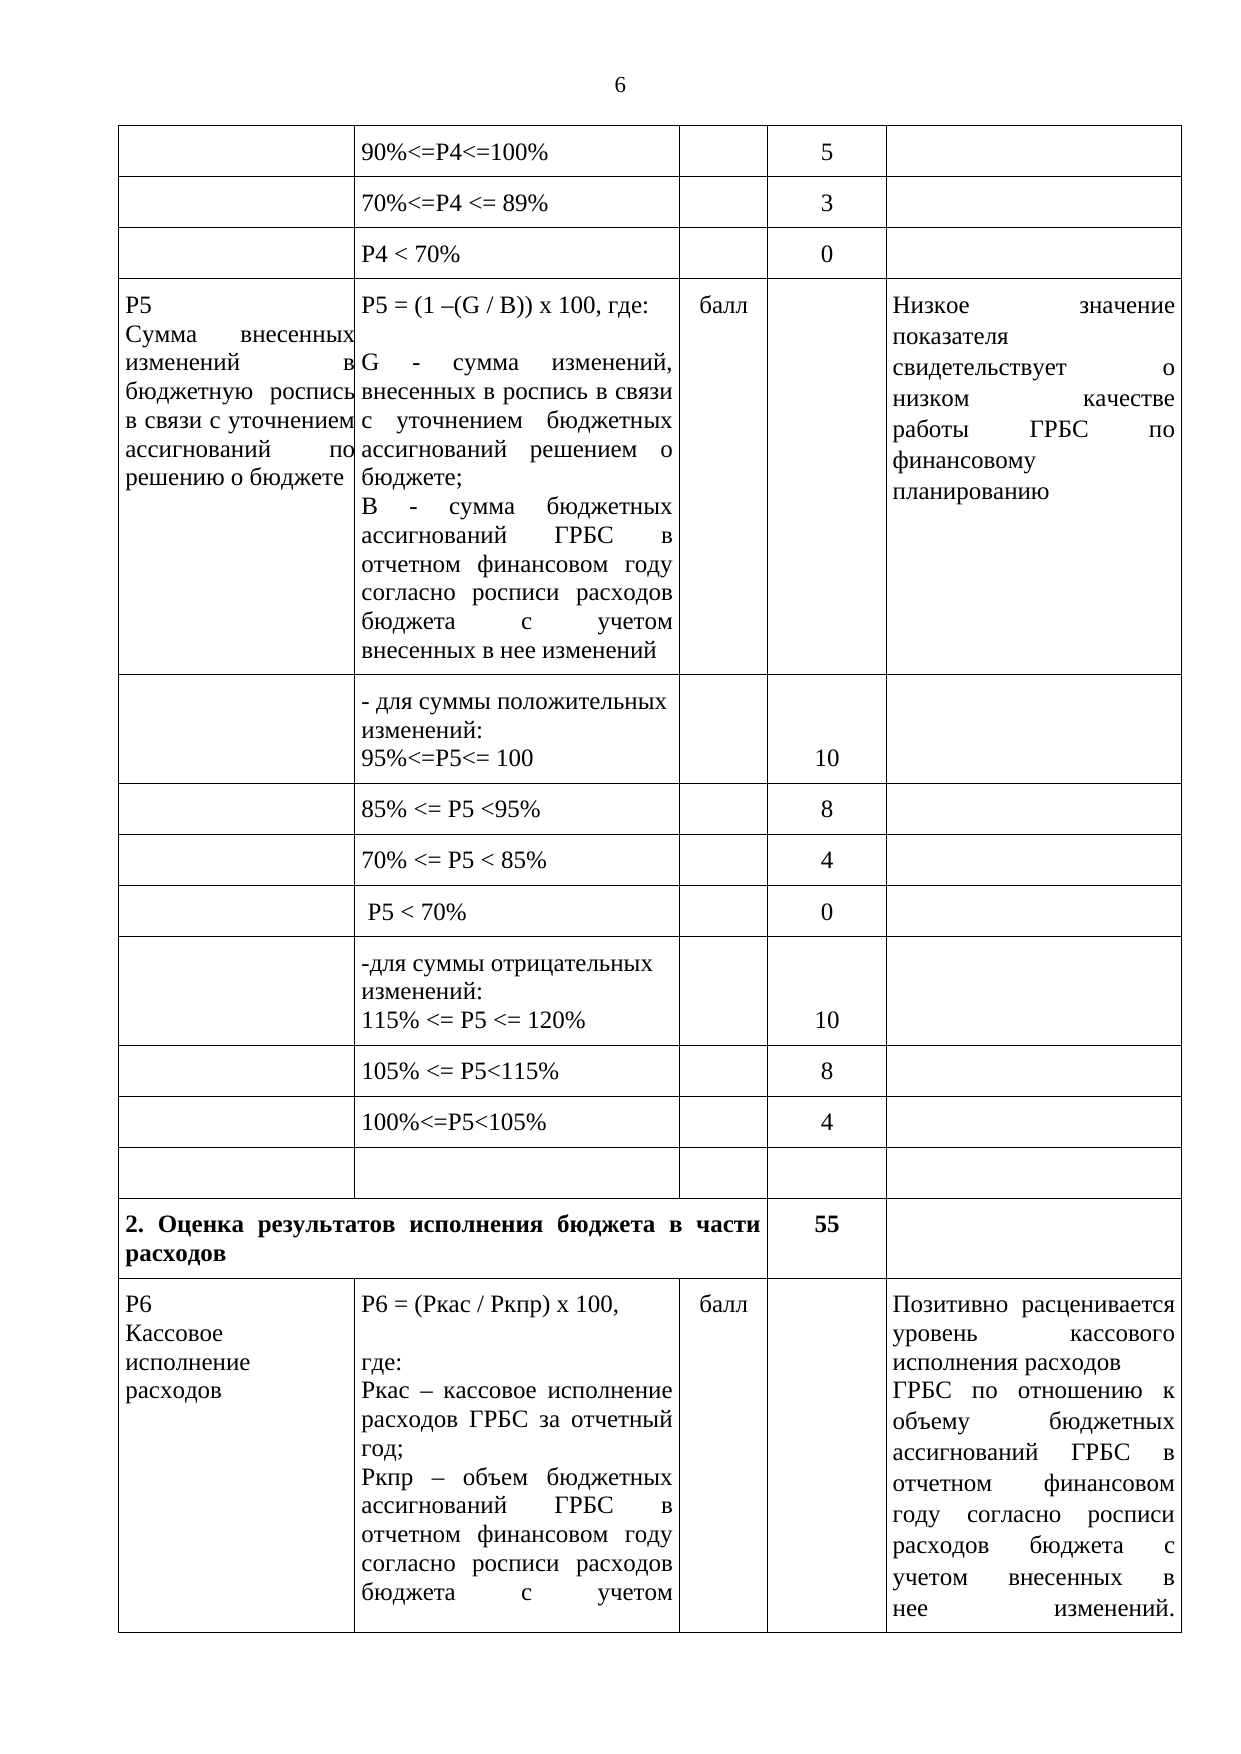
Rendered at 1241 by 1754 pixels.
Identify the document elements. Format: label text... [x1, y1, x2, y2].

table_cell 4 [768, 1097, 886, 1147]
table_cell 55 [768, 1199, 886, 1277]
table_cell 4 [768, 835, 886, 885]
table_cell [680, 228, 767, 278]
table_cell [119, 228, 354, 278]
table_cell [119, 1046, 354, 1096]
table_cell 85% <= Р5 <95% [355, 784, 679, 834]
table_cell [887, 675, 1181, 783]
table_cell [119, 937, 354, 1044]
table_cell [887, 886, 1181, 936]
table_cell Р5 < 70% [355, 886, 679, 936]
table_cell 70%<=Р4 <= 89% [355, 177, 679, 227]
table_cell [887, 1148, 1181, 1198]
table_cell [119, 835, 354, 885]
table_cell [887, 1199, 1181, 1277]
table_cell [680, 835, 767, 885]
table_cell [887, 1046, 1181, 1096]
table_cell [680, 1097, 767, 1147]
table_cell [119, 784, 354, 834]
table_cell [680, 784, 767, 834]
table_cell [768, 1279, 886, 1632]
table_cell 0 [768, 228, 886, 278]
table_cell 0 [768, 886, 886, 936]
table_cell [887, 228, 1181, 278]
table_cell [887, 1279, 1181, 1632]
table_cell 90%<=Р4<=100% [355, 126, 679, 176]
table_cell P5 = (1 –(G / B)) х 100, где: G - сумма изменений, внесенных в роспись в связи с уточнением бюджетных ассигнований решением о бюджете; B - сумма бюджетных ассигнований ГРБС в отчетном финансовом году согласно росписи расходов бюджета с учетом внесенных в нее изменений [355, 279, 679, 674]
table_cell Р5 Сумма внесенных изменений в бюджетную роспись в связи с уточнением ассигнований по решению о бюджете [119, 279, 354, 674]
table_cell [119, 886, 354, 936]
table_cell 10 [768, 937, 886, 1044]
table_cell 2. Оценка результатов исполнения бюджета в части расходов [119, 1199, 767, 1277]
table_cell [119, 1148, 354, 1198]
table_cell 10 [768, 675, 886, 783]
table_cell балл [680, 1279, 767, 1632]
table_cell [680, 1148, 767, 1198]
table_cell 8 [768, 784, 886, 834]
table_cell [355, 1279, 679, 1632]
table_cell [119, 675, 354, 783]
table_cell 8 [768, 1046, 886, 1096]
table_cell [119, 1279, 354, 1632]
table_cell [119, 177, 354, 227]
table_cell [887, 784, 1181, 834]
table_cell [119, 126, 354, 176]
table_cell [680, 937, 767, 1044]
table_cell [887, 1097, 1181, 1147]
table_cell [680, 675, 767, 783]
table_cell [768, 1148, 886, 1198]
table_cell [887, 126, 1181, 176]
table_cell -для суммы отрицательных изменений: 115% <= Р5 <= 120% [355, 937, 679, 1044]
table_cell [119, 1097, 354, 1147]
table_cell [680, 126, 767, 176]
table_cell [355, 1148, 679, 1198]
table_cell [768, 279, 886, 674]
table_cell - для суммы положительных изменений: 95%<=Р5<= 100 [355, 675, 679, 783]
table_cell 100%<=P5<105% [355, 1097, 679, 1147]
table_cell 105% <= Р5<115% [355, 1046, 679, 1096]
table_cell 5 [768, 126, 886, 176]
table_cell [680, 1046, 767, 1096]
table_cell [680, 177, 767, 227]
table_cell Р4 < 70% [355, 228, 679, 278]
table_cell [887, 937, 1181, 1044]
table_cell [887, 177, 1181, 227]
table_cell 3 [768, 177, 886, 227]
table_cell 70% <= Р5 < 85% [355, 835, 679, 885]
table_cell [680, 886, 767, 936]
table_cell Низкое значение показателя свидетельствует о низком качестве работы ГРБС по финансовому планированию [887, 279, 1181, 674]
table_cell балл [680, 279, 767, 674]
table_cell [887, 835, 1181, 885]
